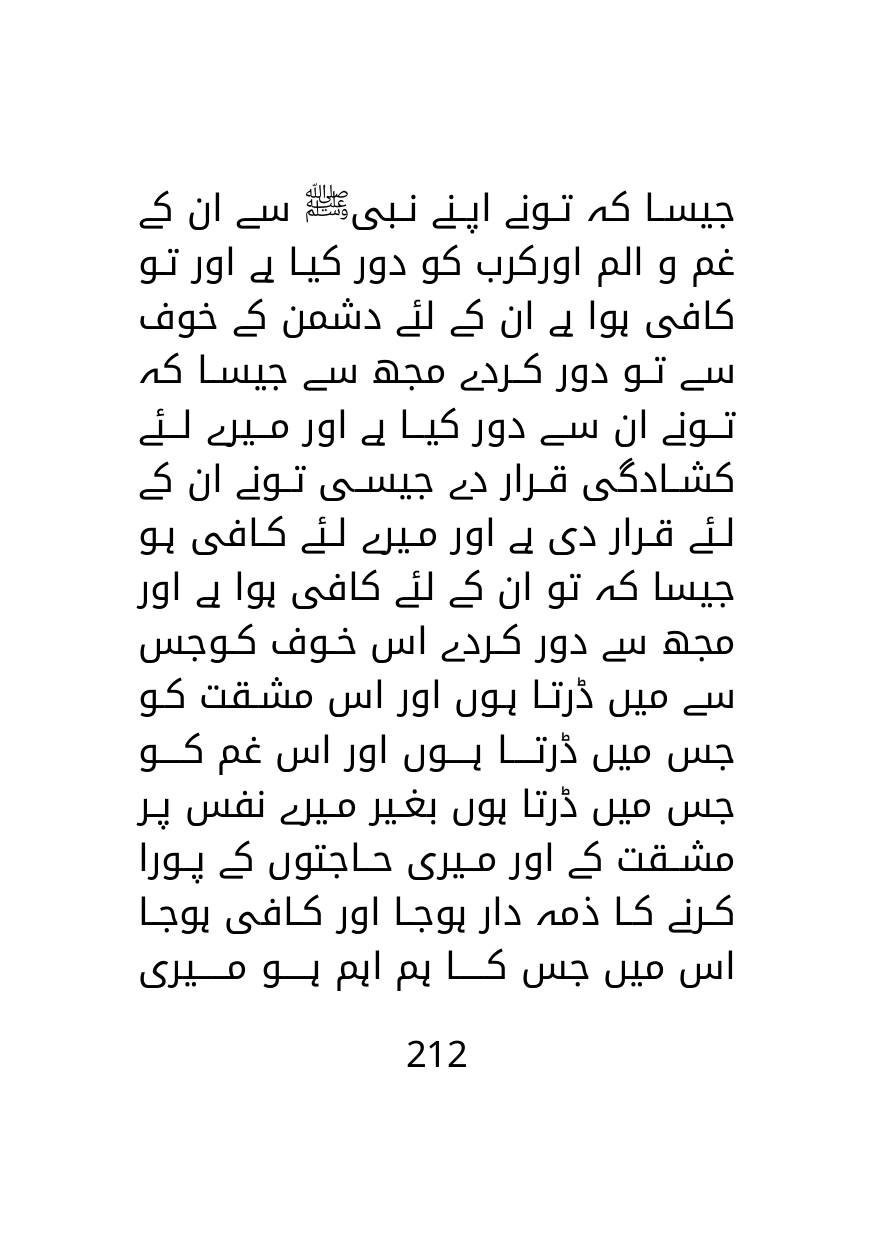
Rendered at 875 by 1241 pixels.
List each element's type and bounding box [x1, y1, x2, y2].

text [138, 178, 736, 991]
